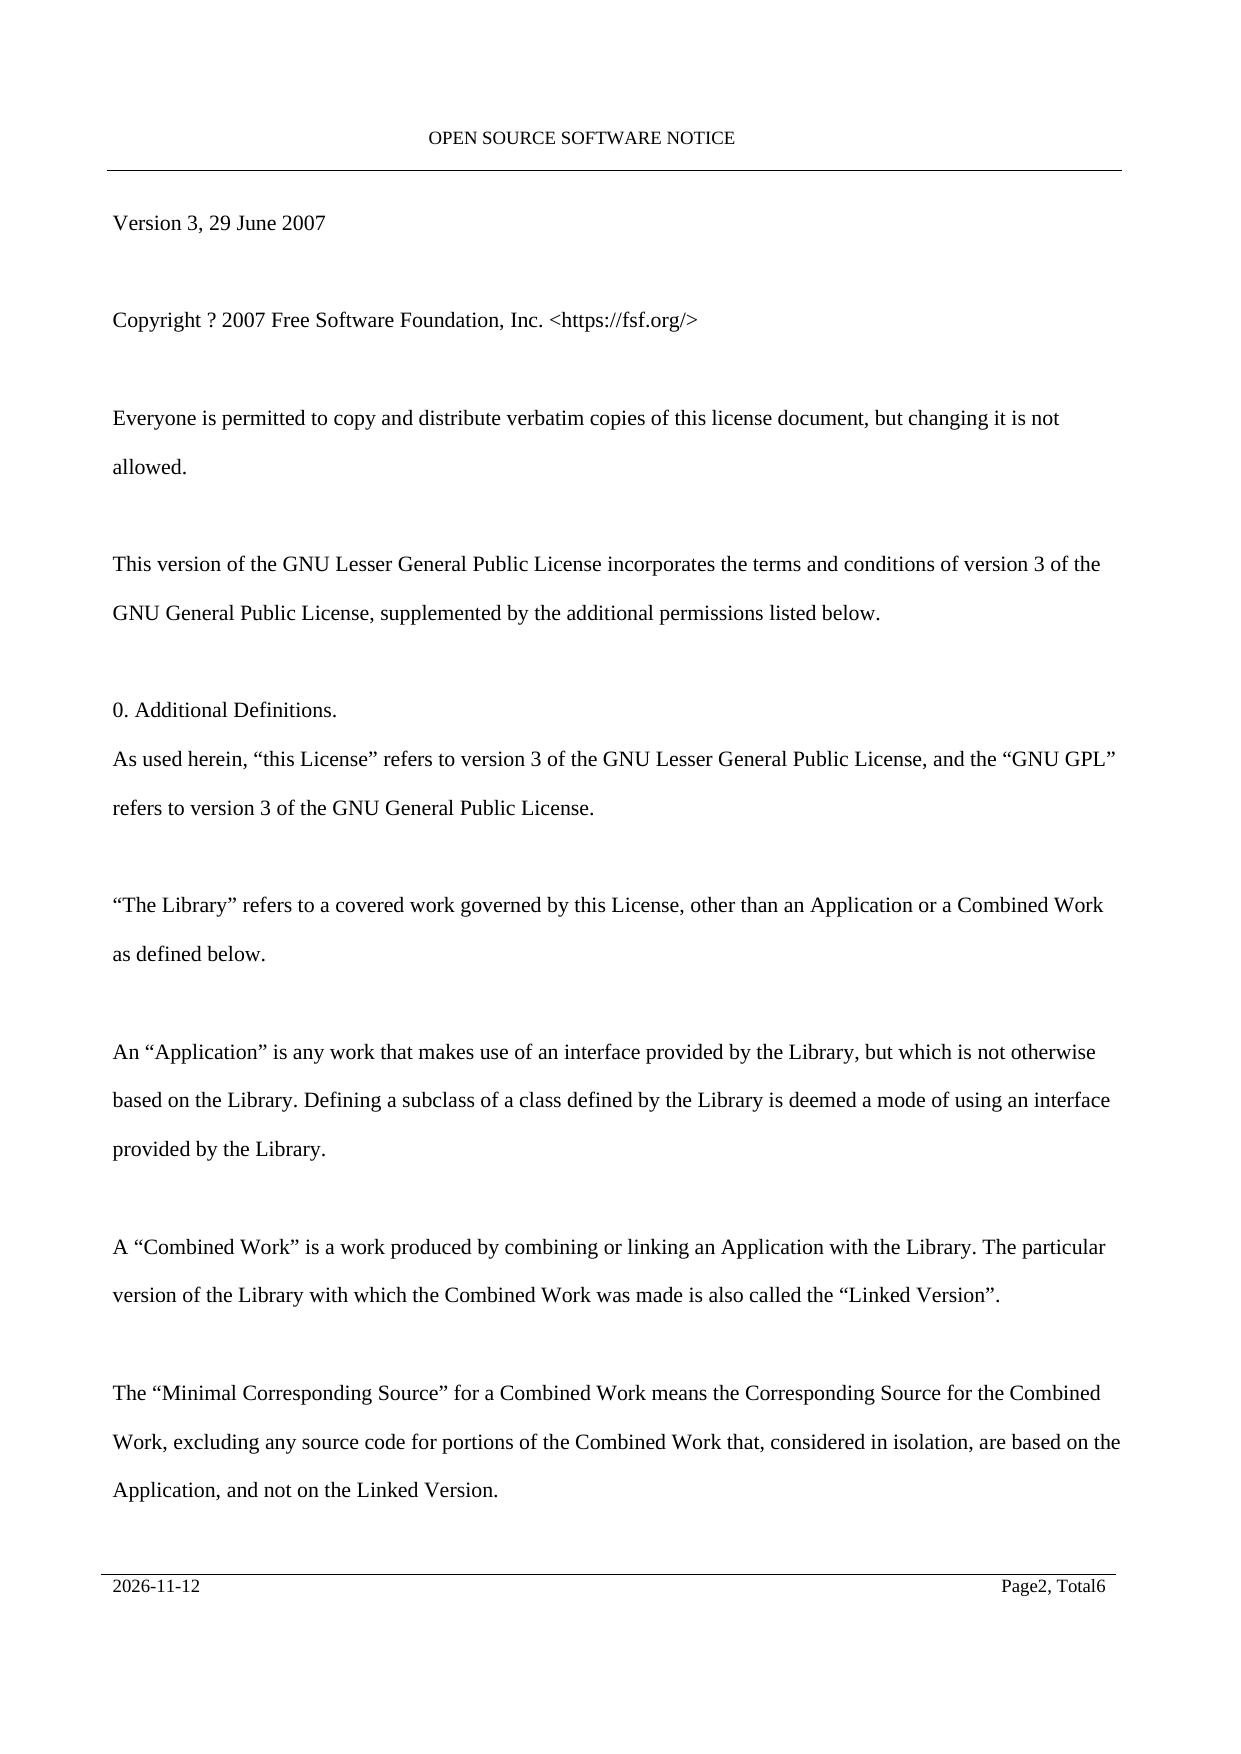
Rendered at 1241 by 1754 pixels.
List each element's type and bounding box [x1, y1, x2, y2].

text [112, 206, 1128, 1506]
